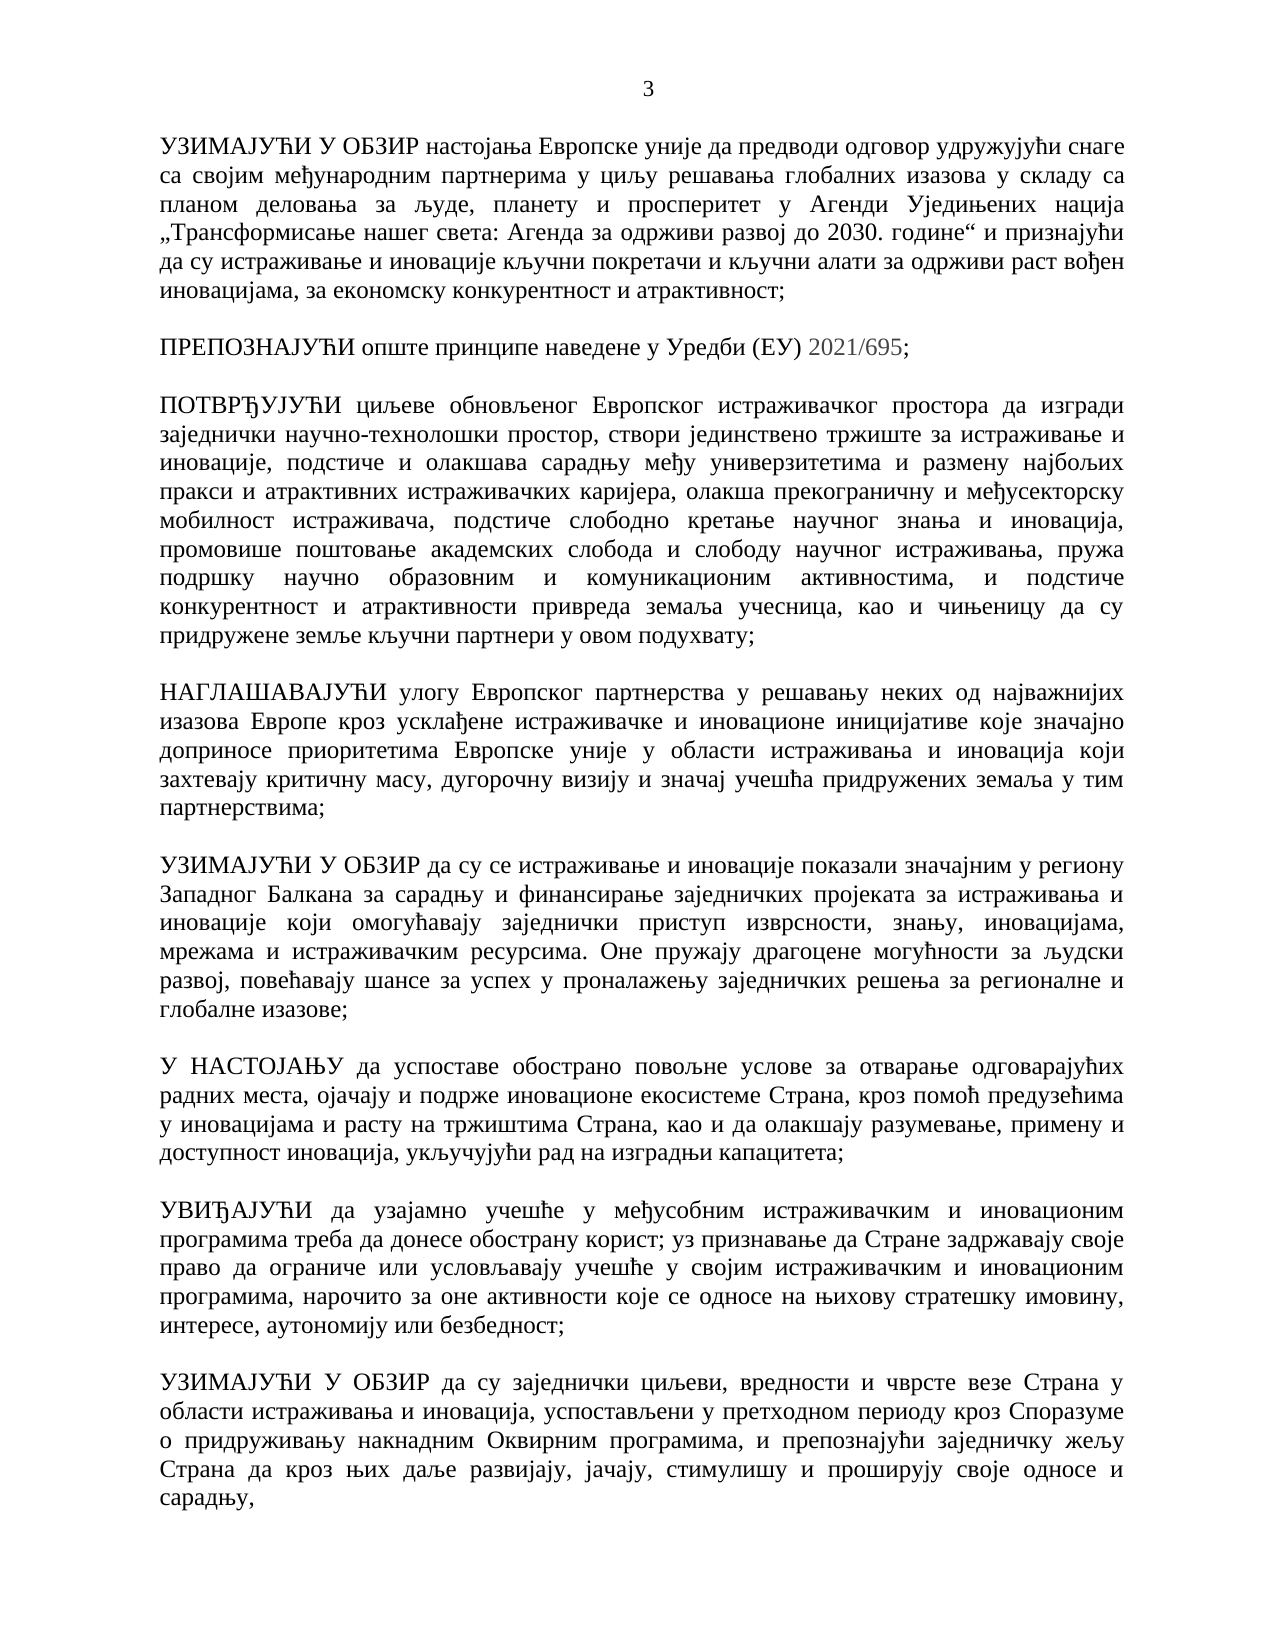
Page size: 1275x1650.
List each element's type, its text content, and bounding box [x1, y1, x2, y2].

text НАГЛАШАВАЈУЋИ улогу Европског партнерства у решавању неких од најважнијих изазова Европе кроз усклађене истраживачке и иновационе иницијативе које значајно доприносе приоритетима Европске уније у области истраживања и иновација који захтевају критичну масу, дугорочну визију и значај учешћа придружених земаља у тим партнерствима; [159, 677, 1125, 821]
text УЗИМАЈУЋИ У ОБЗИР да су се истраживање и иновације показали значајним у региону Западног Балкана за сарадњу и финансирање заједничких пројеката за истраживања и иновације који омогућавају заједнички приступ изврсности, знању, иновацијама, мрежама и истраживачким ресурсима. Оне пружају драгоцене могућности за људски развој, повећавају шансе за успех у проналажењу заједничких решења за регионалне и глобалне изазове; [159, 850, 1125, 1022]
text ПОТВРЂУЈУЋИ циљеве обновљеног Европског истраживачког простора да изгради заједнички научно-технолошки простор, створи јединствено тржиште за истраживање и иновације, подстиче и олакшава сарадњу међу универзитетима и размену најбољих пракси и атрактивних истраживачких каријера, олакша прекограничну и међусекторску мобилност истраживача, подстиче слободно кретање научног знања и иновација, промовише поштовање академских слобода и слободу научног истраживања, пружа подршку научно образовним и комуникационим активностима, и подстиче конкурентност и атрактивности привреда земаља учесница, као и чињеницу да су придружене земље кључни партнери у овом подухвату; [159, 390, 1125, 649]
text УЗИМАЈУЋИ У ОБЗИР настојања Европске уније да предводи одговор удружујући снаге са својим међународним партнерима у циљу решавања глобалних изазова у складу са планом деловања за људе, планету и просперитет у Агенди Уједињених нација „Трансформисање нашег света: Агенда за одрживи развој до 2030. године“ и признајући да су истраживање и иновације кључни покретачи и кључни алати за одрживи раст вођен иновацијама, за економску конкурентност и атрактивност; [159, 131, 1126, 304]
text У НАСТОЈАЊУ да успоставе обострано повољне услове за отварање одговарајућих радних места, ојачају и подрже иновационе екосистеме Страна, кроз помоћ предузећима у иновацијама и расту на тржиштима Страна, као и да олакшају разумевање, примену и доступност иновација, укључујући рад на изградњи капацитета; [159, 1051, 1126, 1166]
text УЗИМАЈУЋИ У ОБЗИР да су заједнички циљеви, вредности и чврсте везе Страна у области истраживања и иновација, успостављени у претходном периоду кроз Споразуме о придруживању накнадним Оквирним програмима, и препознајући заједничку жељу Страна да кроз њих даље развијају, јачају, стимулишу и проширују своје односе и сарадњу, [159, 1367, 1125, 1511]
text ПРЕПОЗНАЈУЋИ опште принципе наведене у Уредби (ЕУ) 2021/695; [159, 332, 1137, 361]
text УВИЂАЈУЋИ да узајамно учешће у међусобним истраживачким и иновационим програмима треба да донесе обострану корист; уз признавање да Стране задржавају своје право да ограниче или условљавају учешће у својим истраживачким и иновационим програмима, нарочито за оне активности које се односе на њихову стратешку имовину, интересе, аутономију или безбедност; [159, 1195, 1125, 1339]
